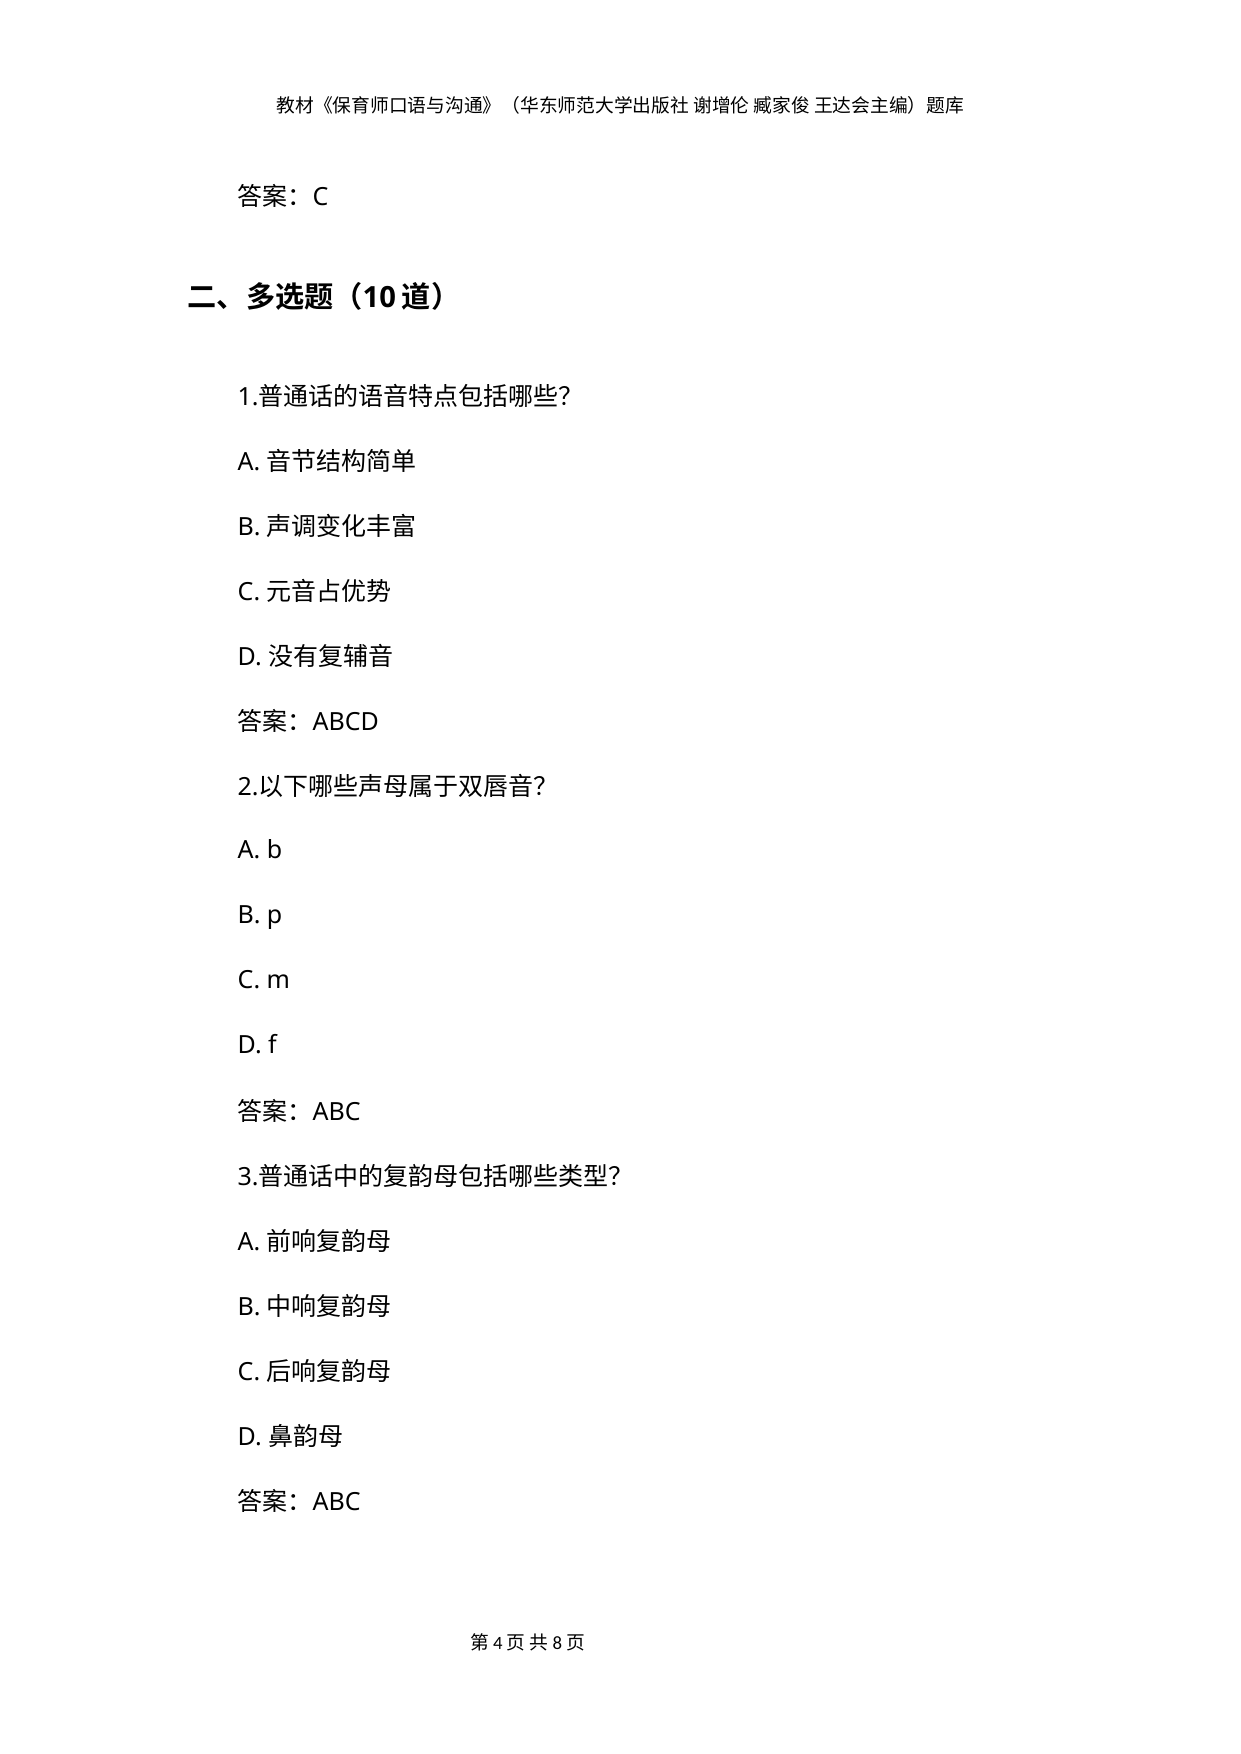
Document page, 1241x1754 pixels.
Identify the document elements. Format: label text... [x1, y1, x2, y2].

text 答案：C [187, 162, 1053, 227]
text D. 鼻韵母 [187, 1402, 1053, 1467]
text 答案：ABC [187, 1467, 1053, 1532]
text A. b [187, 817, 1053, 882]
text A. 前响复韵母 [187, 1207, 1053, 1272]
text B. 声调变化丰富 [187, 492, 1053, 557]
text C. m [187, 947, 1053, 1012]
text C. 后响复韵母 [187, 1337, 1053, 1402]
text 2.以下哪些声母属于双唇音？ [187, 752, 1053, 817]
text 1.普通话的语音特点包括哪些？ [187, 362, 1053, 427]
text 答案：ABC [187, 1077, 1053, 1142]
text B. 中响复韵母 [187, 1272, 1053, 1337]
text C. 元音占优势 [187, 557, 1053, 622]
text D. 没有复辅音 [187, 622, 1053, 687]
text 答案：ABCD [187, 687, 1053, 752]
text D. f [187, 1012, 1053, 1077]
text B. p [187, 882, 1053, 947]
text 3.普通话中的复韵母包括哪些类型？ [187, 1142, 1053, 1207]
subtitle 二、多选题（10道） [187, 262, 1053, 327]
text A. 音节结构简单 [187, 427, 1053, 492]
